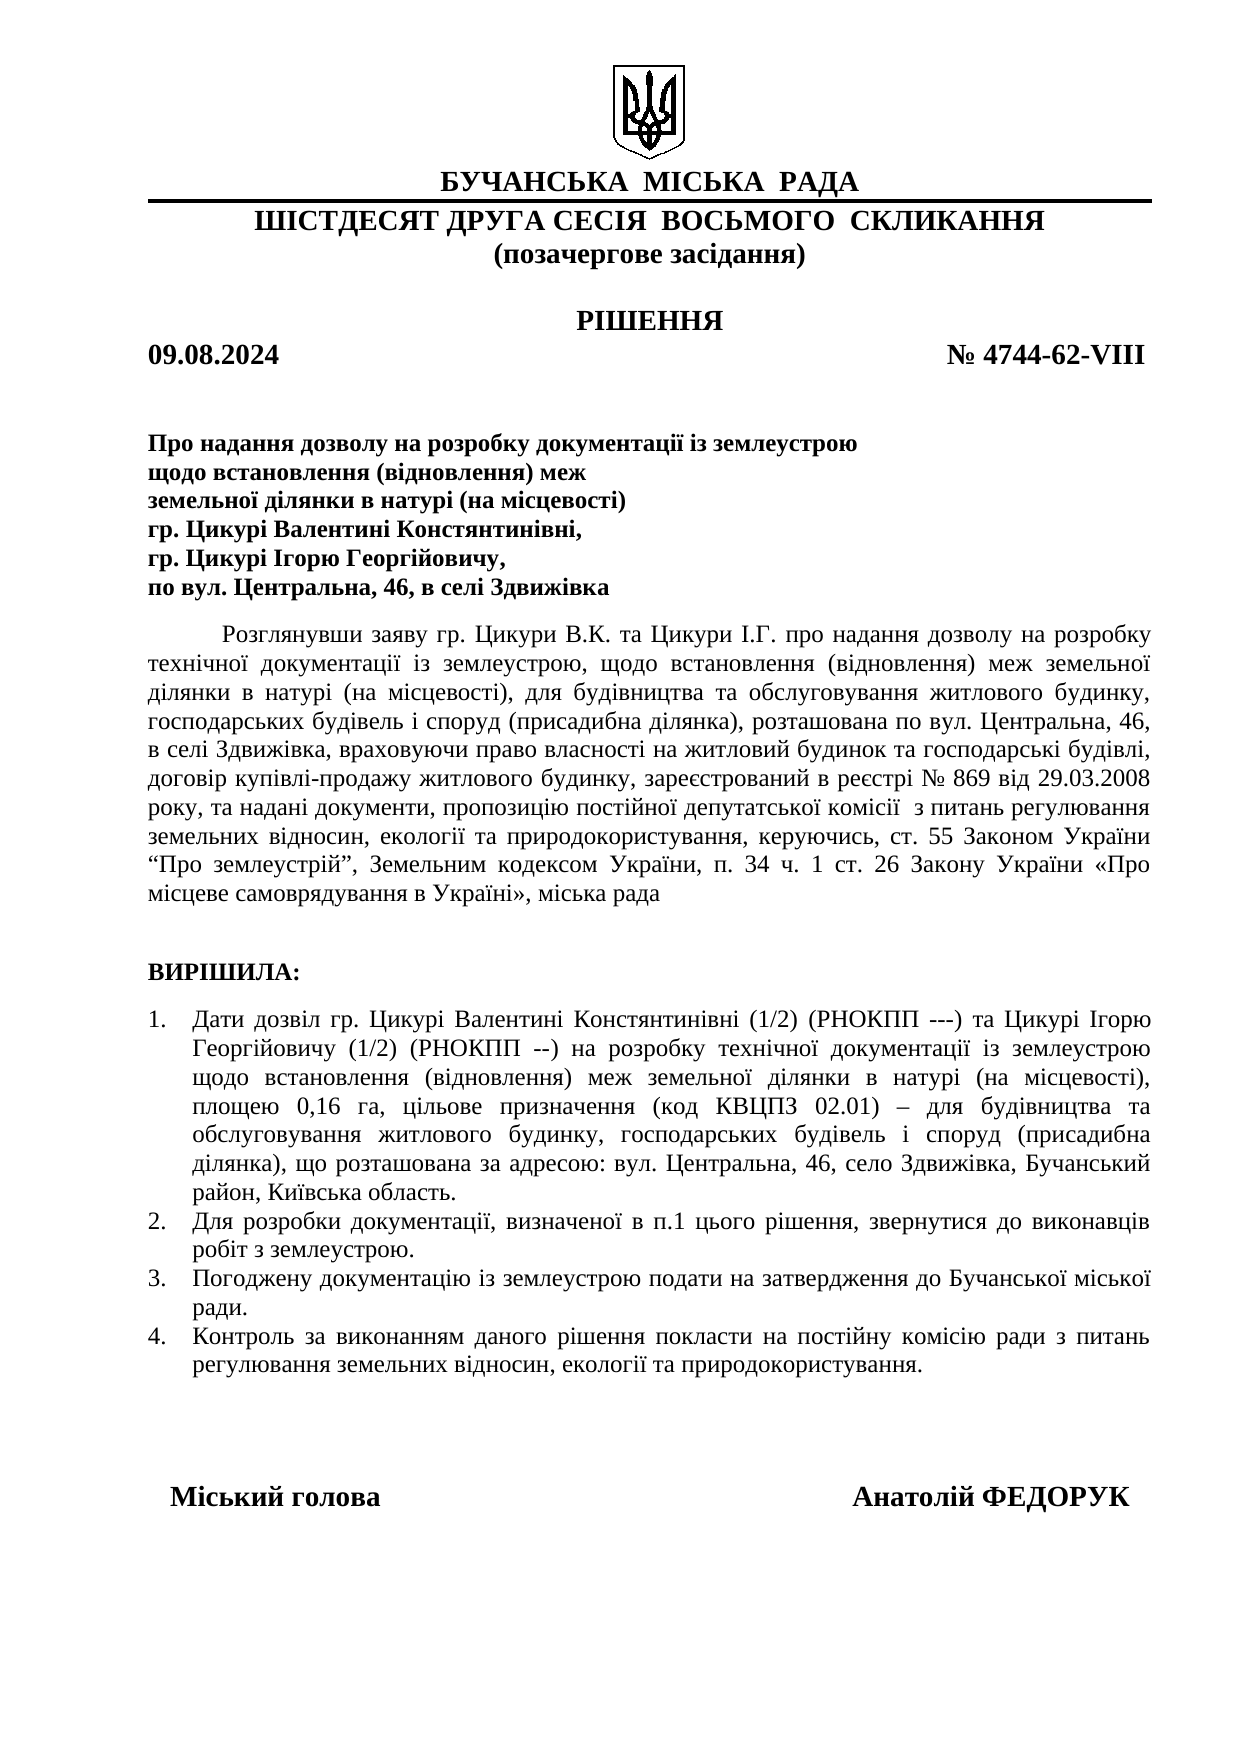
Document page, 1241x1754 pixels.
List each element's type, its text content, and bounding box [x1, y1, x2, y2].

text земельної ділянки в натурі (на місцевості) [148, 485, 1152, 514]
text Міський голова Анатолій ФЕДОРУК [148, 1479, 1152, 1512]
text щодо встановлення (відновлення) меж [148, 457, 1152, 485]
text (позачергове засідання) [148, 236, 1152, 270]
list Контроль за виконанням даного рішення покласти на постійну комісію ради з питань регулювання земельних відносин, екології та природокористування. [148, 1321, 1152, 1378]
text ВИРІШИЛА: [148, 957, 1152, 985]
list Погоджену документацію із землеустрою подати на затвердження до Бучанської міської ради. [148, 1263, 1152, 1321]
text гр. Цикурі Ігорю Георгійовичу, [148, 543, 1152, 572]
text по вул. Центральна, 46, в селі Здвижівка [148, 572, 1152, 600]
text гр. Цикурі Валентині Констянтинівні, [148, 514, 1152, 543]
text Розглянувши заяву гр. Цикури В.К. та Цикури І.Г. про надання дозволу на розробку технічної документації із землеустрою, щодо встановлення (відновлення) меж земельної ділянки в натурі (на місцевості), для будівництва та обслуговування житлового будинку, господарських будівель і споруд (присадибна ділянка), розташована по вул. Центральна, 46, в селі Здвижівка, враховуючи право власності на житловий будинок та господарські будівлі, договір купівлі-продажу житлового будинку, зареєстрований в реєстрі № 869 від 29.03.2008 року, та надані документи, пропозицію постійної депутатської комісії з питань регулювання земельних відносин, екології та природокористування, керуючись, ст. 55 Законом України “Про землеустрій”, Земельним кодексом України, п. 34 ч. 1 ст. 26 Закону України «Про місцеве самоврядування в Україні», міська рада [148, 619, 1152, 907]
text РІШЕННЯ [148, 303, 1152, 337]
list Дати дозвіл гр. Цикурі Валентині Констянтинівні (1/2) (РНОКПП ---) та Цикурі Ігорю Георгійовичу (1/2) (РНОКПП --) на розробку технічної документації із землеустрою щодо встановлення (відновлення) меж земельної ділянки в натурі (на місцевості), площею 0,16 га, цільове призначення (код КВЦПЗ 02.01) – для будівництва та обслуговування житлового будинку, господарських будівель і споруд (присадибна ділянка), що розташована за адресою: вул. Центральна, 46, село Здвижівка, Бучанський район, Київська область. [148, 1004, 1152, 1206]
text 09.08.2024 № 4744-62-VІІІ [148, 337, 1152, 370]
text БУЧАНСЬКА МІСЬКА РАДА [148, 164, 1152, 199]
text Про надання дозволу на розробку документації із землеустрою [148, 428, 1152, 457]
list Для розробки документації, визначеної в п.1 цього рішення, звернутися до виконавців робіт з землеустрою. [148, 1206, 1152, 1263]
text ШІСТДЕСЯТ ДРУГА СЕСІЯ ВОСЬМОГО СКЛИКАННЯ [148, 203, 1152, 236]
